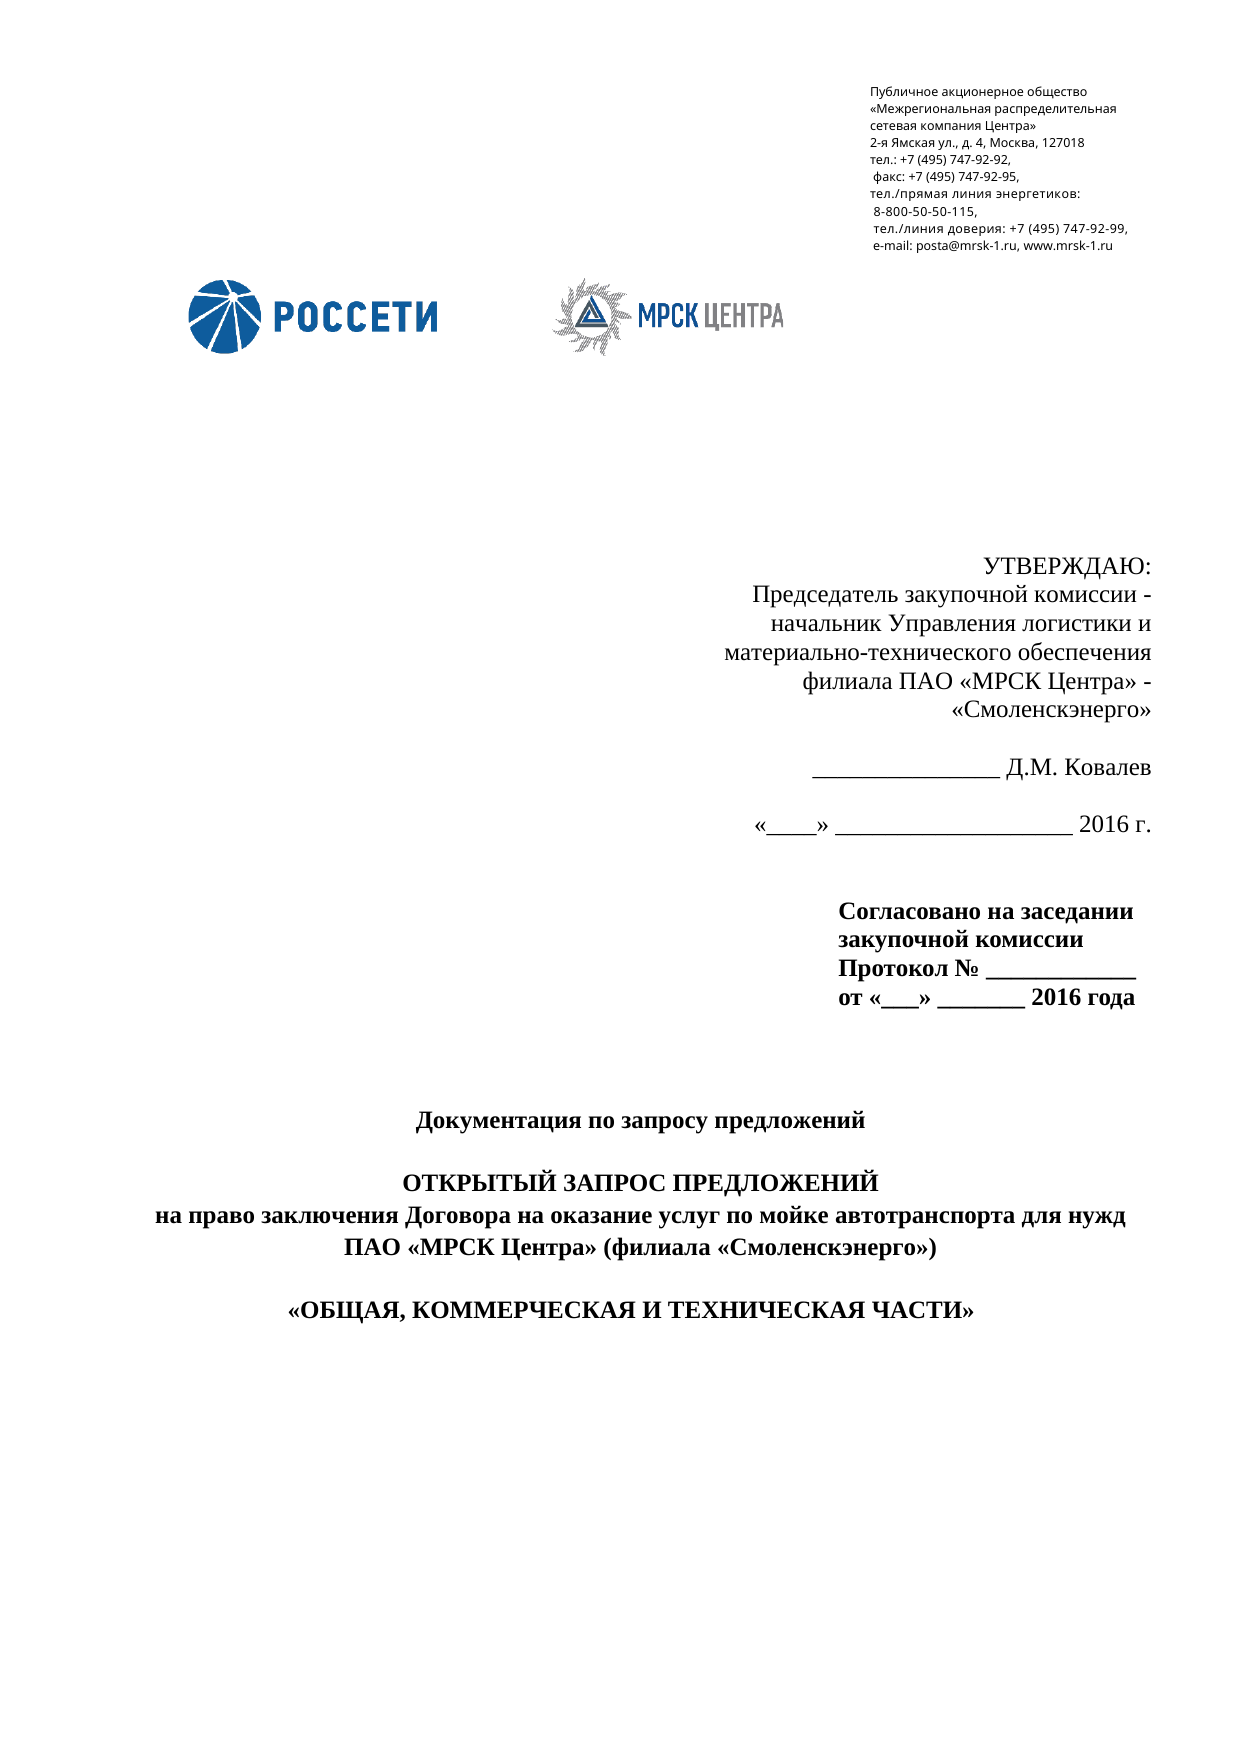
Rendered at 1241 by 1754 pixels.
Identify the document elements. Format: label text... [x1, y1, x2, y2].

text _______________ Д.М. Ковалев [720, 752, 1152, 781]
text закупочной комиссии [838, 924, 1152, 953]
text «Смоленскэнерго» [720, 694, 1152, 723]
text филиала ПАО «МРСК Центра» - [720, 666, 1152, 694]
picture [188, 278, 784, 356]
text «____» ___________________ 2016 г. [720, 809, 1152, 838]
text Протокол № ____________ [838, 953, 1152, 982]
text на право заключения Договора на оказание услуг по мойке автотранспорта для нужд ПАО «МРСК Центра» (филиала «Смоленскэнерго») [129, 1200, 1152, 1260]
text УТВЕРЖДАЮ: [720, 551, 1152, 579]
text Согласовано на заседании [838, 896, 1152, 924]
text ОТКРЫТЫЙ ЗАПРОС ПРЕДЛОЖЕНИЙ [129, 1168, 1152, 1197]
text материально-технического обеспечения [720, 637, 1152, 666]
text Председатель закупочной комиссии - [720, 579, 1152, 608]
text от «___» _______ 2016 года [838, 982, 1152, 1011]
text «ОБЩАЯ, КОММЕРЧЕСКАЯ и техническая ЧАСТИ» [73, 1295, 1183, 1323]
text Документация по запросу предложений [129, 1105, 1152, 1134]
text начальник Управления логистики и [720, 608, 1152, 637]
